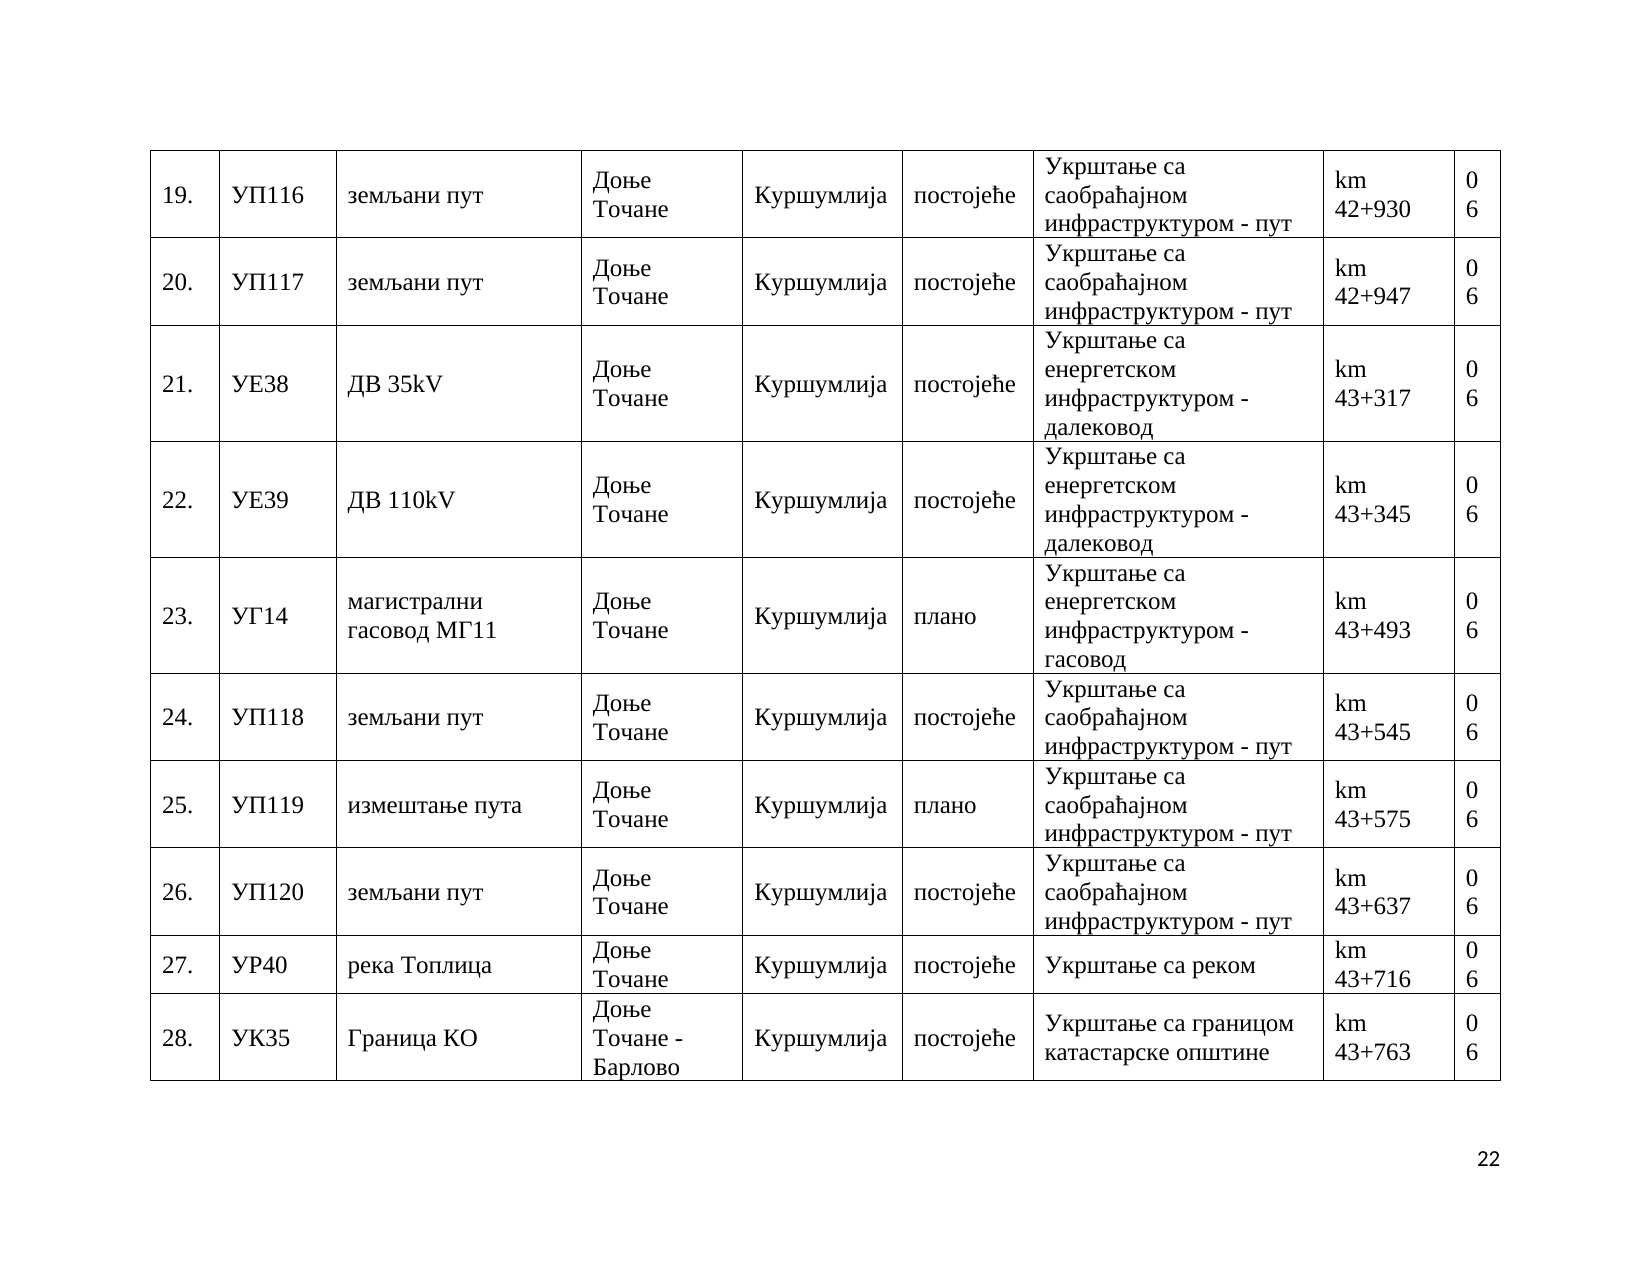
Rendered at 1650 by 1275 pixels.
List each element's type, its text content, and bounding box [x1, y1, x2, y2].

table_cell km 43+493 [1324, 558, 1454, 673]
table_cell магистрални гасовод МГ11 [337, 558, 581, 673]
table_cell Укрштање са енергетском инфраструктуром - далековод [1034, 326, 1323, 441]
table_cell 22. [151, 442, 219, 557]
table_cell km 43+345 [1324, 442, 1454, 557]
table_cell Куршумлија [743, 238, 902, 324]
table_cell УП118 [220, 674, 336, 760]
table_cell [1034, 238, 1323, 324]
table_cell km 43+716 [1324, 936, 1454, 993]
table_cell Доње Точане [582, 761, 742, 847]
table_cell УП119 [220, 761, 336, 847]
table_cell Куршумлија [743, 151, 902, 237]
table_cell 06 [1455, 674, 1500, 760]
table_cell km 43+637 [1324, 848, 1454, 934]
table_cell Куршумлија [743, 936, 902, 993]
table_cell Куршумлија [743, 442, 902, 557]
table_cell 26. [151, 848, 219, 934]
table_cell Куршумлија [743, 674, 902, 760]
table_cell km 43+763 [1324, 994, 1454, 1080]
table_cell Куршумлија [743, 848, 902, 934]
table_cell земљани пут [337, 848, 581, 934]
table_cell земљани пут [337, 238, 581, 324]
table_cell 06 [1455, 326, 1500, 441]
table_cell 19. [151, 151, 219, 237]
table_cell 23. [151, 558, 219, 673]
table_cell Доње Точане [582, 151, 742, 237]
table_cell Куршумлија [743, 326, 902, 441]
table_cell 21. [151, 326, 219, 441]
table_cell Куршумлија [743, 558, 902, 673]
table_cell km 43+317 [1324, 326, 1454, 441]
table_cell постојеће [903, 848, 1033, 934]
table_cell 06 [1455, 558, 1500, 673]
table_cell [1034, 151, 1323, 237]
table_cell km 42+947 [1324, 238, 1454, 324]
table_cell постојеће [903, 442, 1033, 557]
table_cell постојеће [903, 674, 1033, 760]
table_cell УГ14 [220, 558, 336, 673]
table_cell Укрштање са саобраћајном инфраструктуром - пут [1034, 761, 1323, 847]
table_cell река Топлица [337, 936, 581, 993]
table_cell Доње Точане [582, 936, 742, 993]
table_cell УЕ39 [220, 442, 336, 557]
table_cell 06 [1455, 151, 1500, 237]
table_cell Доње Точане [582, 674, 742, 760]
table_cell постојеће [903, 151, 1033, 237]
table_cell Укрштање са саобраћајном инфраструктуром - пут [1034, 848, 1323, 934]
table_cell Доње Точане [582, 442, 742, 557]
table_cell постојеће [903, 238, 1033, 324]
table_cell km 43+575 [1324, 761, 1454, 847]
table_cell постојеће [903, 326, 1033, 441]
table_cell 06 [1455, 994, 1500, 1080]
table_cell Доње Точане [582, 326, 742, 441]
table_cell Доње Точане - Барлово [582, 994, 742, 1080]
table_cell 06 [1455, 442, 1500, 557]
table_cell ДВ 35kV [337, 326, 581, 441]
table_cell УП120 [220, 848, 336, 934]
table_cell km 42+930 [1324, 151, 1454, 237]
table_cell Укрштање са саобраћајном инфраструктуром - пут [1034, 674, 1323, 760]
table_cell плано [903, 761, 1033, 847]
table_cell УЕ38 [220, 326, 336, 441]
table_cell 27. [151, 936, 219, 993]
table_cell Доње Точане [582, 558, 742, 673]
table_cell земљани пут [337, 674, 581, 760]
table_cell Доње Точане [582, 848, 742, 934]
table_cell Куршумлија [743, 761, 902, 847]
table_cell 06 [1455, 848, 1500, 934]
table_cell ДВ 110kV [337, 442, 581, 557]
table_cell Укрштање са реком [1034, 936, 1323, 993]
table_cell 20. [151, 238, 219, 324]
table_cell УР40 [220, 936, 336, 993]
table_cell Доње Точане [582, 238, 742, 324]
table_cell 25. [151, 761, 219, 847]
table_cell постојеће [903, 936, 1033, 993]
table_cell постојеће [903, 994, 1033, 1080]
table_cell 24. [151, 674, 219, 760]
table_cell УП116 [220, 151, 336, 237]
table_cell земљани пут [337, 151, 581, 237]
table_cell измештање пута [337, 761, 581, 847]
table_cell УК35 [220, 994, 336, 1080]
table_cell Укрштање са енергетском инфраструктуром - гасовод [1034, 558, 1323, 673]
table_cell 06 [1455, 761, 1500, 847]
table_cell Граница КО [337, 994, 581, 1080]
table_cell Укрштање са енергетском инфраструктуром - далековод [1034, 442, 1323, 557]
table_cell km 43+545 [1324, 674, 1454, 760]
table_cell 28. [151, 994, 219, 1080]
table_cell Куршумлија [743, 994, 902, 1080]
table_cell плано [903, 558, 1033, 673]
table_cell 06 [1455, 936, 1500, 993]
table_cell 06 [1455, 238, 1500, 324]
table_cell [1034, 994, 1323, 1080]
table_cell УП117 [220, 238, 336, 324]
